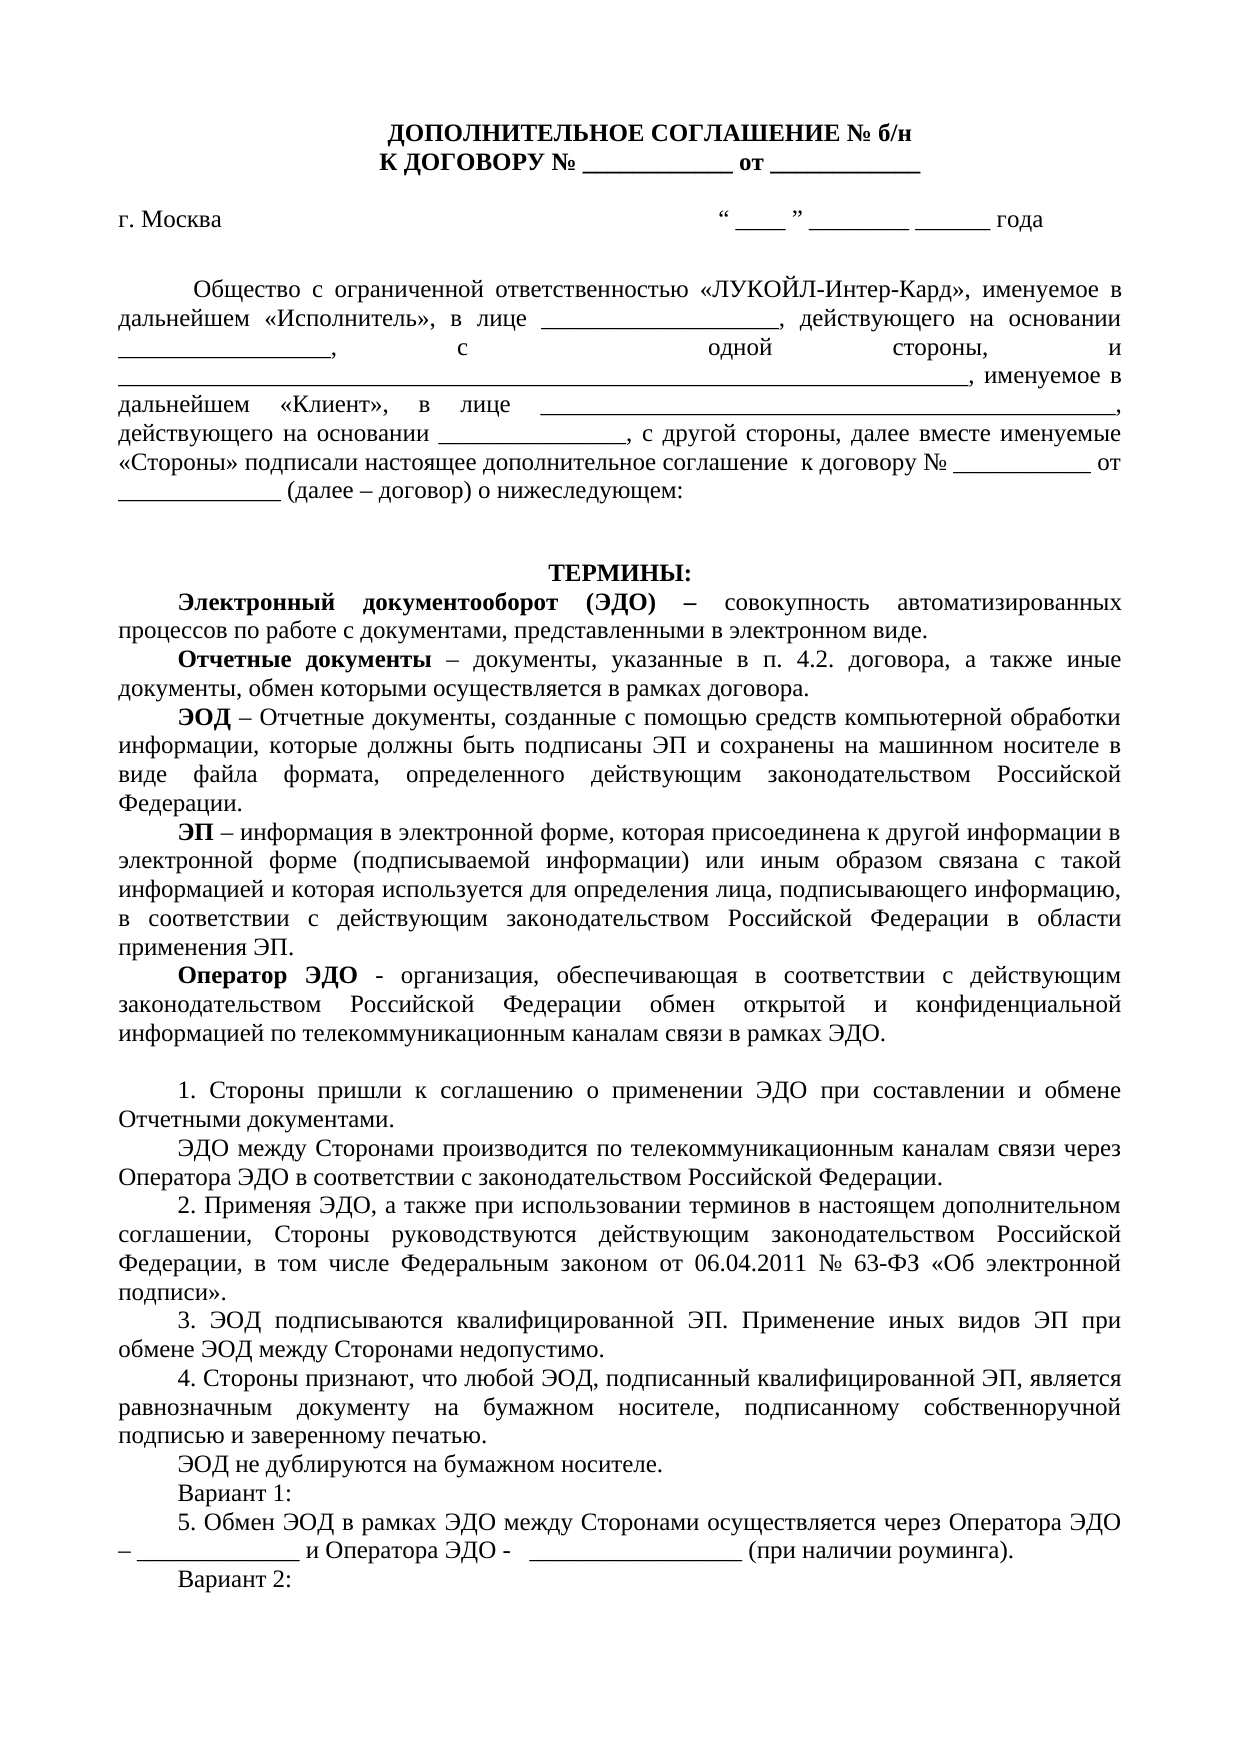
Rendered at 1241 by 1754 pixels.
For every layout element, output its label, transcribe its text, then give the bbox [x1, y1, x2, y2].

text 5. Обмен ЭОД в рамках ЭДО между Сторонами осуществляется через Оператора ЭДО – _____________ и Оператора ЭДО - _________________ (при наличии роуминга). [118, 1507, 1122, 1564]
text 3. ЭОД подписываются квалифицированной ЭП. Применение иных видов ЭП при обмене ЭОД между Сторонами недопустимо. [118, 1306, 1122, 1363]
text Вариант 1: [118, 1478, 1122, 1507]
text ЭОД не дублируются на бумажном носителе. [118, 1449, 1122, 1478]
text г. Москва “ ____ ” ________ ______ года [118, 204, 1122, 233]
text Отчетные документы – документы, указанные в п. 4.2. договора, а также иные документы, обмен которыми осуществляется в рамках договора. [118, 644, 1122, 702]
text ДОПОЛНИТЕЛЬНОЕ СОГЛАШЕНИЕ № б/н К ДОГОВОРУ № ____________ от ____________ [177, 118, 1122, 176]
text ЭДО между Сторонами производится по телекоммуникационным каналам связи через Оператора ЭДО в соответствии с законодательством Российской Федерации. [118, 1133, 1122, 1191]
text Общество с ограниченной ответственностью «ЛУКОЙЛ-Интер-Кард», именуемое в дальнейшем «Исполнитель», в лице ___________________, действующего на основании _________________, с одной стороны, и ____________________________________________________________________, именуемое в дальнейшем «Клиент», в лице ______________________________________________, действующего на основании _______________, с другой стороны, далее вместе именуемые «Стороны» подписали настоящее дополнительное соглашение к договору № ___________ от _____________ (далее – договор) о нижеследующем: [118, 274, 1122, 504]
text Электронный документооборот (ЭДО) – совокупность автоматизированных процессов по работе с документами, представленными в электронном виде. [118, 587, 1122, 644]
text ЭП – информация в электронной форме, которая присоединена к другой информации в электронной форме (подписываемой информации) или иным образом связана с такой информацией и которая используется для определения лица, подписывающего информацию, в соответствии с действующим законодательством Российской Федерации в области применения ЭП. [118, 817, 1122, 961]
text 4. Стороны признают, что любой ЭОД, подписанный квалифицированной ЭП, является равнозначным документу на бумажном носителе, подписанному собственноручной подписью и заверенному печатью. [118, 1363, 1122, 1449]
text 2. Применяя ЭДО, а также при использовании терминов в настоящем дополнительном соглашении, Стороны руководствуются действующим законодательством Российской Федерации, в том числе Федеральным законом от 06.04.2011 № 63-ФЗ «Об электронной подписи». [118, 1191, 1122, 1306]
list Оператор ЭДО - организация, обеспечивающая в соответствии с действующим законодательством Российской Федерации обмен открытой и конфиденциальной информацией по телекоммуникационным каналам связи в рамках ЭДО. [118, 961, 1122, 1047]
list ЭОД – Отчетные документы, созданные с помощью средств компьютерной обработки информации, которые должны быть подписаны ЭП и сохранены на машинном носителе в виде файла формата, определенного действующим законодательством Российской Федерации. [118, 702, 1122, 817]
text Вариант 2: [118, 1564, 1122, 1593]
text ТЕРМИНЫ: [118, 558, 1122, 587]
text 1. Стороны пришли к соглашению о применении ЭДО при составлении и обмене Отчетными документами. [118, 1076, 1122, 1133]
